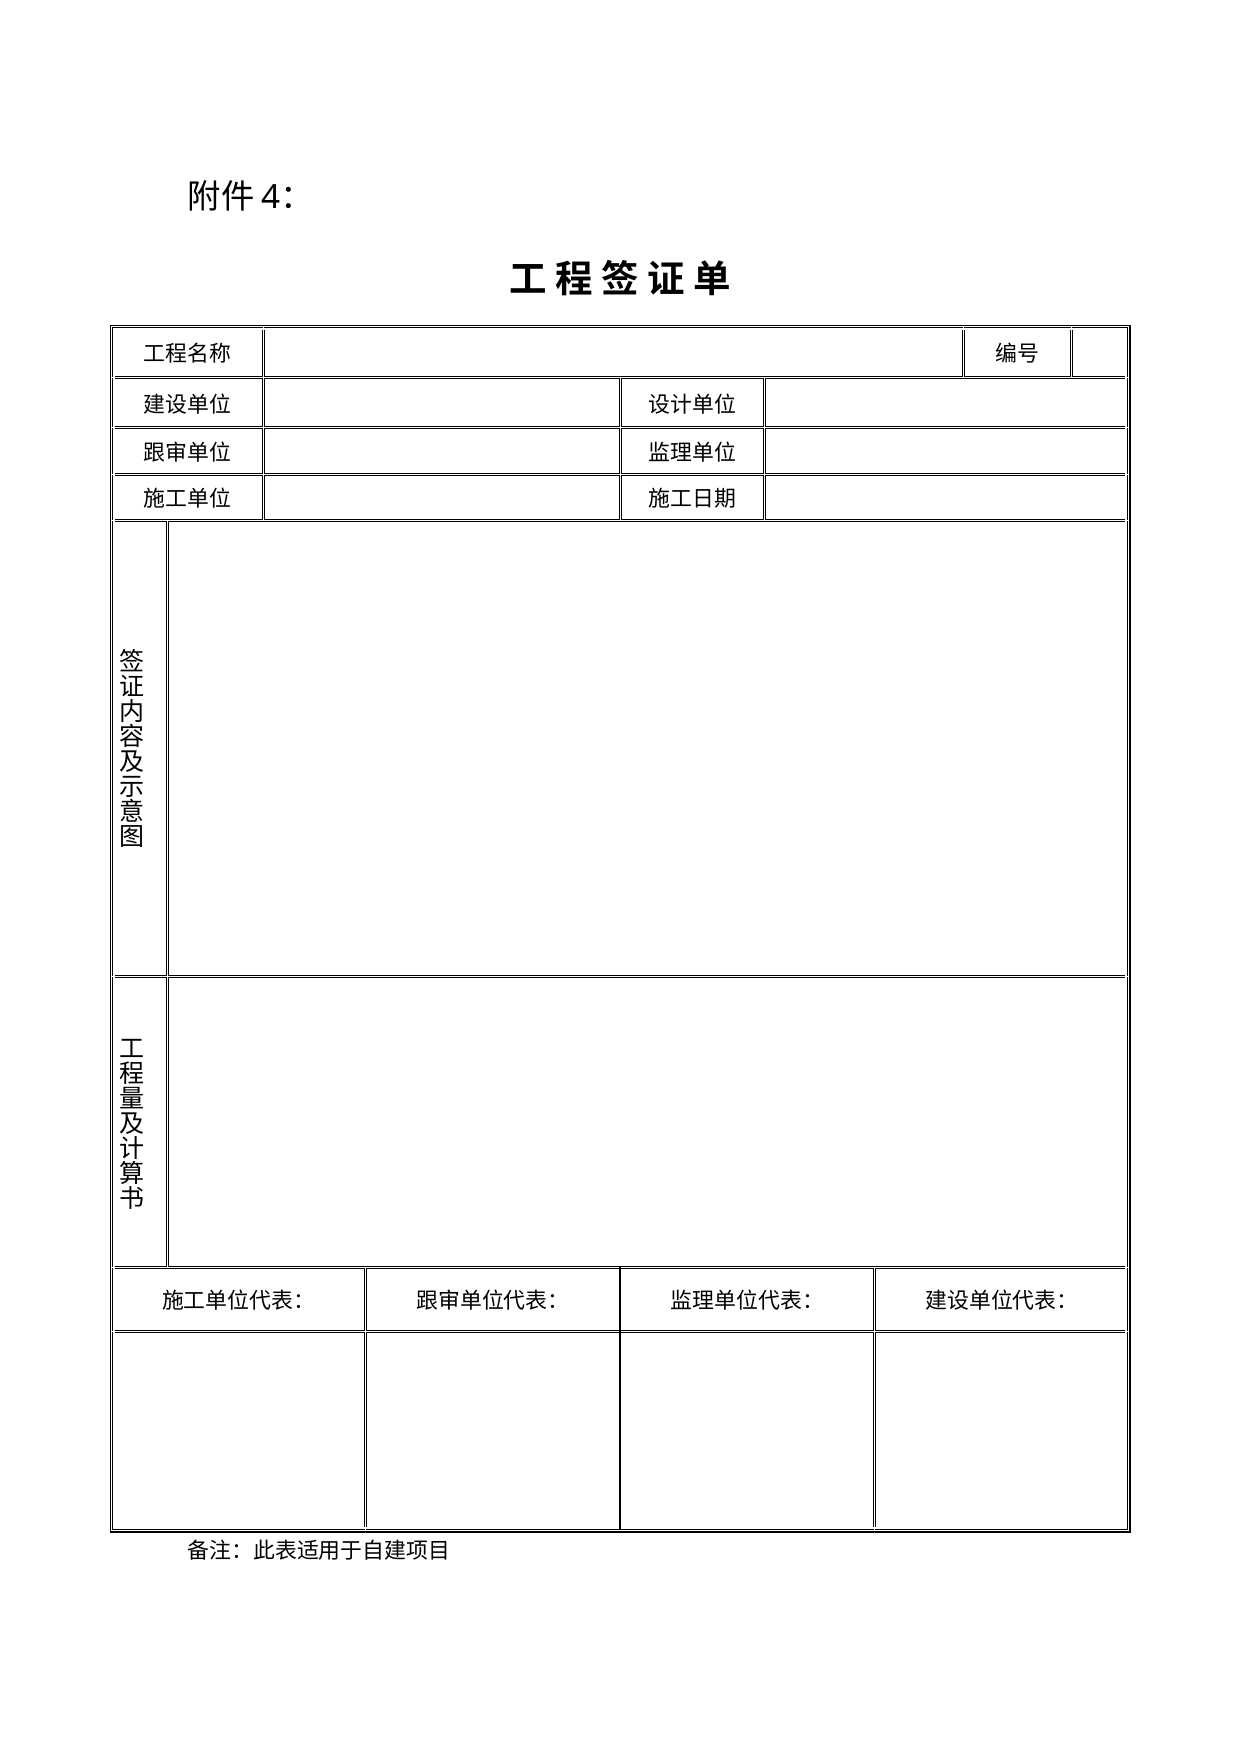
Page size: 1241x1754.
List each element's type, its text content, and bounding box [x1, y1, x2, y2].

table_cell [265, 429, 619, 472]
table_cell [766, 473, 1127, 519]
table_cell [265, 476, 619, 519]
table_cell 施工单位 [113, 473, 262, 519]
table_header [1072, 328, 1127, 376]
table_cell 设计单位 [622, 379, 763, 426]
table_cell [621, 1333, 874, 1529]
text 备注：此表适用于自建项目 [187, 1533, 1053, 1565]
table_cell 工程量及计算书 [111, 975, 167, 1266]
table_cell [168, 975, 1129, 1266]
table_header 编号 [963, 326, 1072, 376]
table_cell [766, 376, 1127, 426]
table_cell [265, 379, 619, 426]
table_header [263, 328, 963, 376]
table_cell [874, 1330, 1127, 1529]
table_cell [168, 519, 1129, 975]
table_cell [366, 1333, 619, 1529]
table_cell 监理单位代表： [621, 1269, 873, 1329]
text 工 程 签 证 单 [187, 243, 1053, 308]
table_cell 签证内容及示意图 [111, 519, 167, 975]
table_cell 跟审单位代表： [367, 1269, 619, 1329]
table_header 工程名称 [113, 328, 263, 376]
table_cell [113, 1330, 366, 1529]
table_cell 建设单位代表： [874, 1266, 1129, 1329]
table_cell 施工日期 [622, 476, 763, 519]
table_cell 施工单位代表： [111, 1266, 366, 1329]
table_cell 监理单位 [622, 429, 763, 472]
table_cell 跟审单位 [111, 426, 263, 472]
table_cell 建设单位 [113, 376, 262, 426]
table_cell [764, 426, 1129, 472]
text 附件4： [187, 162, 1053, 227]
